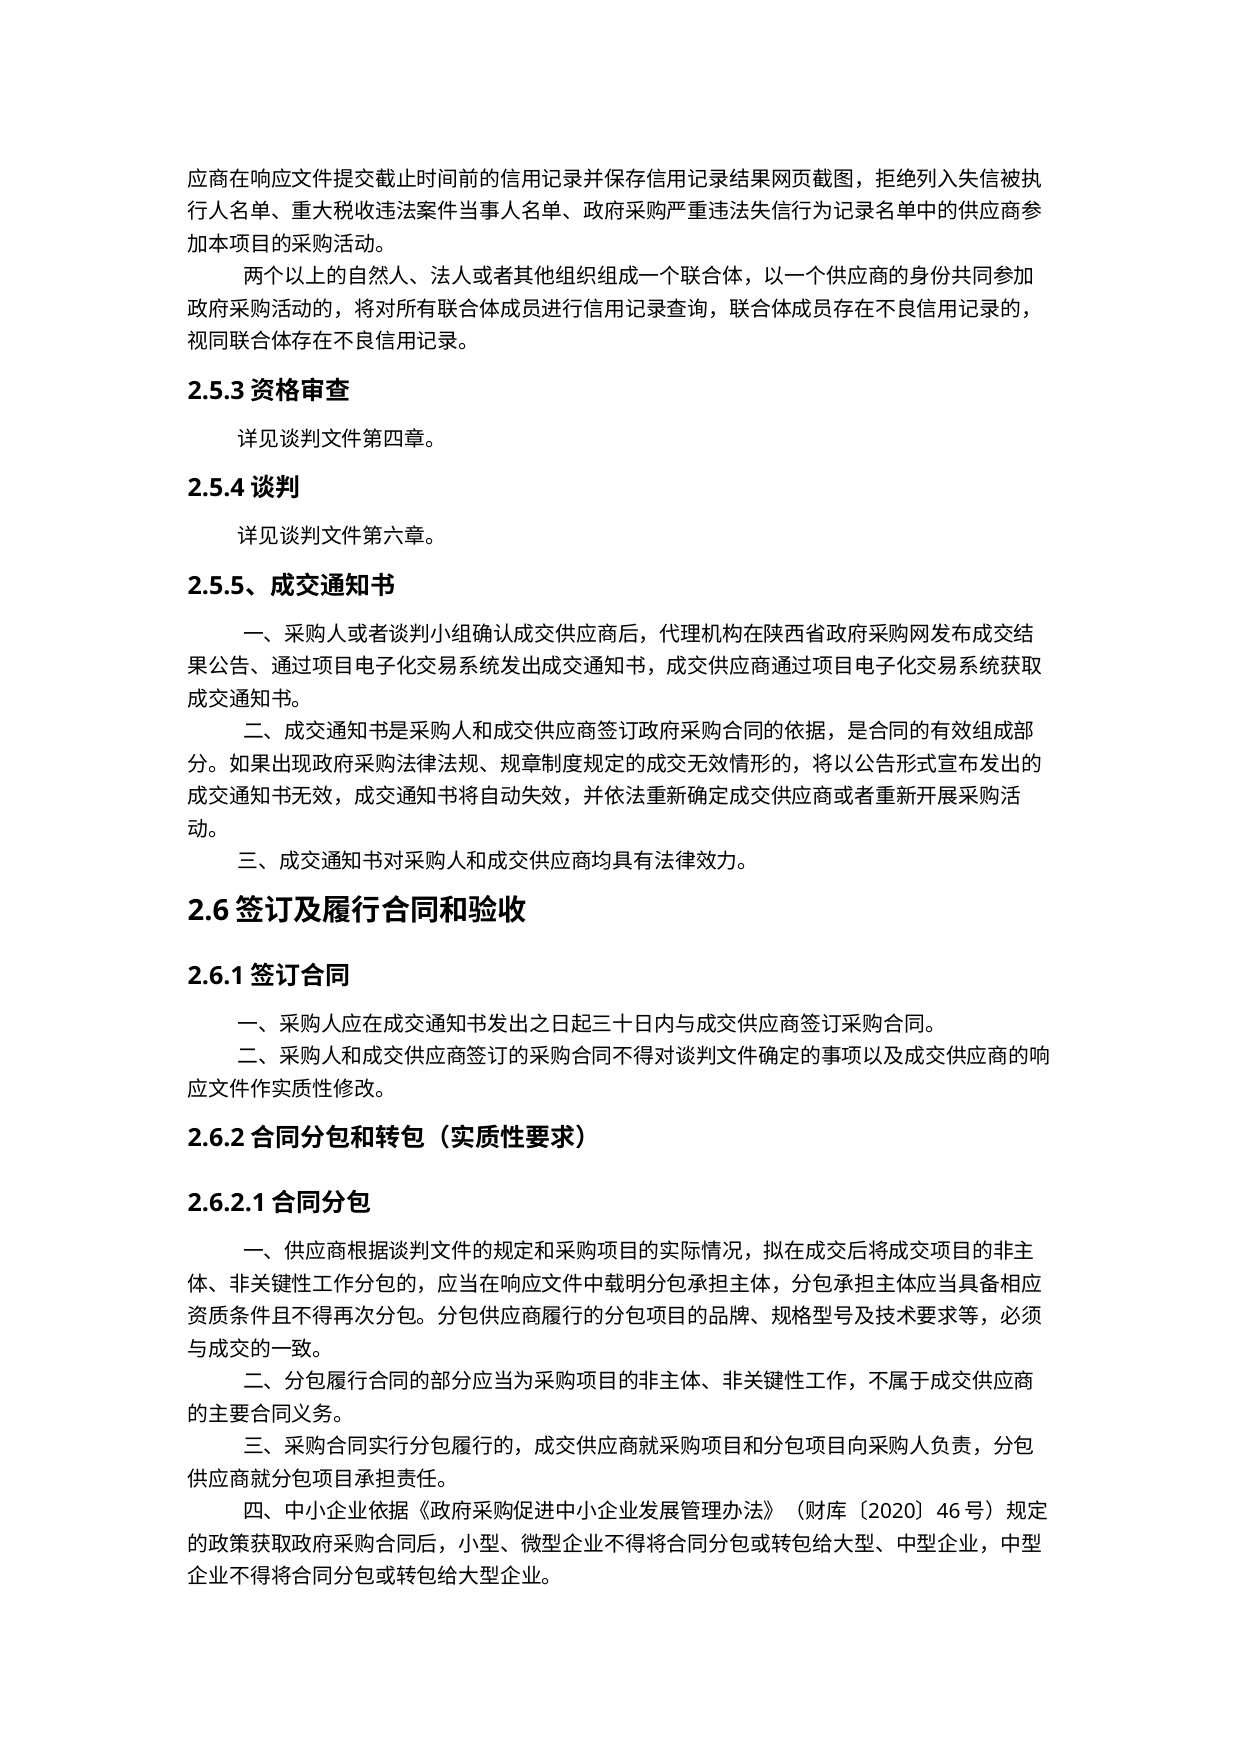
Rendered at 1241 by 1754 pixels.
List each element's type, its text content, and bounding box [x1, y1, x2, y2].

text 一、采购人应在成交通知书发出之日起三十日内与成交供应商签订采购合同。 [187, 1007, 1053, 1039]
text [187, 162, 1053, 259]
text 详见谈判文件第六章。 [187, 519, 1053, 552]
text 2.5.3资格审查 [187, 357, 1053, 422]
text 2.5.4谈判 [187, 454, 1053, 519]
text 详见谈判文件第四章。 [187, 422, 1053, 454]
text 三、采购合同实行分包履行的，成交供应商就采购项目和分包项目向采购人负责，分包供应商就分包项目承担责任。 [187, 1429, 1053, 1494]
text 一、采购人或者谈判小组确认成交供应商后，代理机构在陕西省政府采购网发布成交结果公告、通过项目电子化交易系统发出成交通知书，成交供应商通过项目电子化交易系统获取成交通知书。 [187, 617, 1053, 714]
text 二、成交通知书是采购人和成交供应商签订政府采购合同的依据，是合同的有效组成部分。如果出现政府采购法律法规、规章制度规定的成交无效情形的，将以公告形式宣布发出的成交通知书无效，成交通知书将自动失效，并依法重新确定成交供应商或者重新开展采购活动。 [187, 714, 1053, 844]
text 一、供应商根据谈判文件的规定和采购项目的实际情况，拟在成交后将成交项目的非主体、非关键性工作分包的，应当在响应文件中载明分包承担主体，分包承担主体应当具备相应资质条件且不得再次分包。分包供应商履行的分包项目的品牌、规格型号及技术要求等，必须与成交的一致。 [187, 1234, 1053, 1364]
text 四、中小企业依据《政府采购促进中小企业发展管理办法》（财库〔2020〕46号）规定的政策获取政府采购合同后，小型、微型企业不得将合同分包或转包给大型、中型企业，中型企业不得将合同分包或转包给大型企业。 [187, 1494, 1053, 1592]
text 二、采购人和成交供应商签订的采购合同不得对谈判文件确定的事项以及成交供应商的响应文件作实质性修改。 [187, 1039, 1053, 1104]
text 2.6签订及履行合同和验收 [187, 877, 1053, 942]
text 2.6.1签订合同 [187, 942, 1053, 1007]
text 2.6.2.1合同分包 [187, 1169, 1053, 1234]
text 两个以上的自然人、法人或者其他组织组成一个联合体，以一个供应商的身份共同参加政府采购活动的，将对所有联合体成员进行信用记录查询，联合体成员存在不良信用记录的，视同联合体存在不良信用记录。 [187, 259, 1053, 357]
text 2.5.5、成交通知书 [187, 552, 1053, 617]
text 2.6.2合同分包和转包（实质性要求） [187, 1104, 1053, 1169]
text 二、分包履行合同的部分应当为采购项目的非主体、非关键性工作，不属于成交供应商的主要合同义务。 [187, 1364, 1053, 1429]
text 三、成交通知书对采购人和成交供应商均具有法律效力。 [187, 844, 1053, 877]
